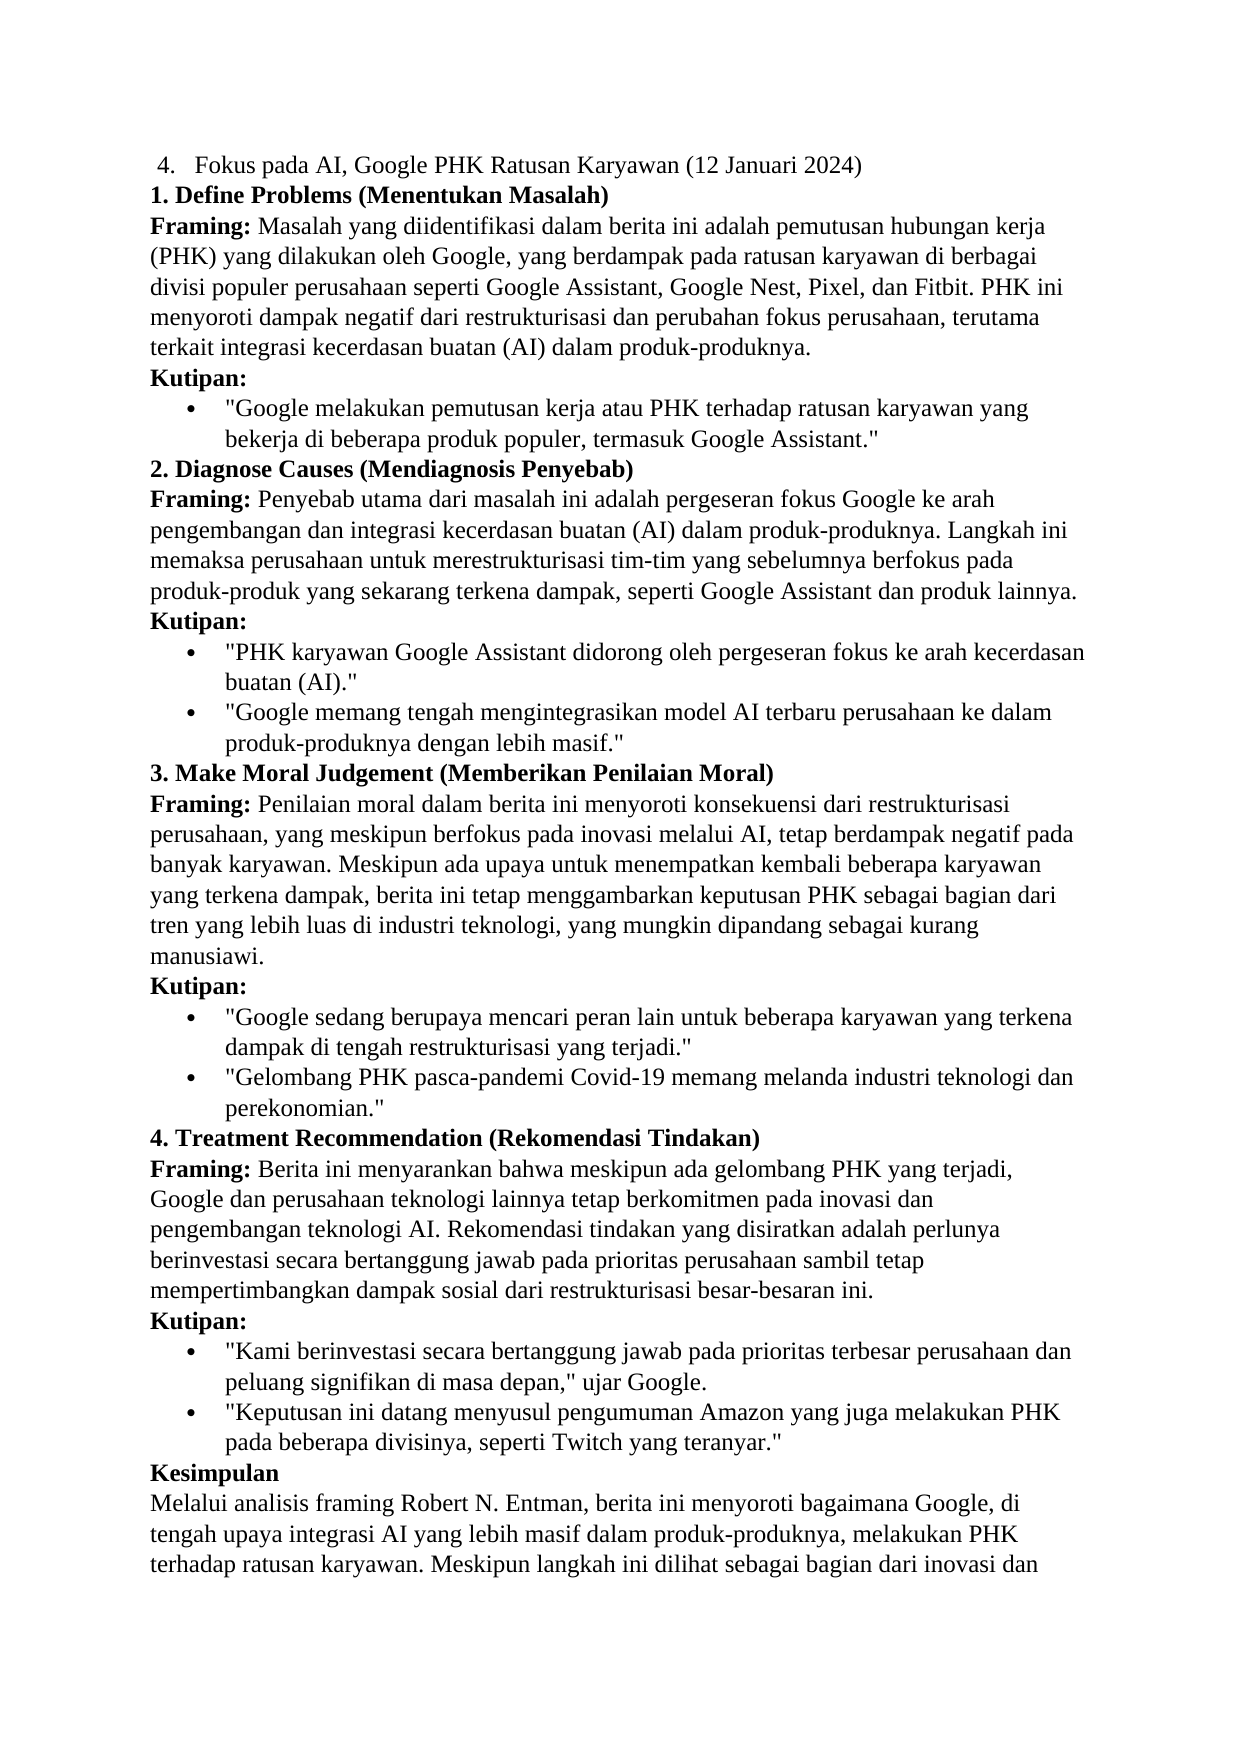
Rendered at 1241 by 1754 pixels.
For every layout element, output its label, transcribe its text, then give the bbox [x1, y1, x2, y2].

text 3. Make Moral Judgement (Memberikan Penilaian Moral) [150, 758, 1090, 787]
list "Kami berinvestasi secara bertanggung jawab pada prioritas terbesar perusahaan dan peluang signifikan di masa depan," ujar Google. [187, 1336, 1090, 1395]
text Kutipan: [150, 971, 1090, 1000]
text Kutipan: [150, 363, 1090, 392]
list "Keputusan ini datang menyusul pengumuman Amazon yang juga melakukan PHK pada beberapa divisinya, seperti Twitch yang teranyar." [187, 1397, 1090, 1456]
text Framing: Penyebab utama dari masalah ini adalah pergeseran fokus Google ke arah pengembangan dan integrasi kecerdasan buatan (AI) dalam produk-produknya. Langkah ini memaksa perusahaan untuk merestrukturisasi tim-tim yang sebelumnya berfokus pada produk-produk yang sekarang terkena dampak, seperti Google Assistant dan produk lainnya. [150, 484, 1090, 604]
text Kesimpulan [150, 1458, 1090, 1487]
text Framing: Masalah yang diidentifikasi dalam berita ini adalah pemutusan hubungan kerja (PHK) yang dilakukan oleh Google, yang berdampak pada ratusan karyawan di berbagai divisi populer perusahaan seperti Google Assistant, Google Nest, Pixel, dan Fitbit. PHK ini menyoroti dampak negatif dari restrukturisasi dan perubahan fokus perusahaan, terutama terkait integrasi kecerdasan buatan (AI) dalam produk-produknya. [150, 211, 1090, 361]
text 1. Define Problems (Menentukan Masalah) [150, 180, 1090, 209]
list "Gelombang PHK pasca-pandemi Covid-19 memang melanda industri teknologi dan perekonomian." [187, 1062, 1090, 1122]
text 2. Diagnose Causes (Mendiagnosis Penyebab) [150, 454, 1090, 483]
list "PHK karyawan Google Assistant didorong oleh pergeseran fokus ke arah kecerdasan buatan (AI)." [187, 637, 1090, 696]
text Kutipan: [150, 1306, 1090, 1334]
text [150, 1488, 1090, 1578]
list "Google melakukan pemutusan kerja atau PHK terhadap ratusan karyawan yang bekerja di beberapa produk populer, termasuk Google Assistant." [187, 393, 1090, 452]
list Fokus pada AI, Google PHK Ratusan Karyawan (12 Januari 2024) [157, 150, 1090, 179]
text 4. Treatment Recommendation (Rekomendasi Tindakan) [150, 1123, 1090, 1152]
list "Google memang tengah mengintegrasikan model AI terbaru perusahaan ke dalam produk-produknya dengan lebih masif." [187, 697, 1090, 757]
text Framing: Penilaian moral dalam berita ini menyoroti konsekuensi dari restrukturisasi perusahaan, yang meskipun berfokus pada inovasi melalui AI, tetap berdampak negatif pada banyak karyawan. Meskipun ada upaya untuk menempatkan kembali beberapa karyawan yang terkena dampak, berita ini tetap menggambarkan keputusan PHK sebagai bagian dari tren yang lebih luas di industri teknologi, yang mungkin dipandang sebagai kurang manusiawi. [150, 789, 1090, 969]
list "Google sedang berupaya mencari peran lain untuk beberapa karyawan yang terkena dampak di tengah restrukturisasi yang terjadi." [187, 1002, 1090, 1061]
text Framing: Berita ini menyarankan bahwa meskipun ada gelombang PHK yang terjadi, Google dan perusahaan teknologi lainnya tetap berkomitmen pada inovasi dan pengembangan teknologi AI. Rekomendasi tindakan yang disiratkan adalah perlunya berinvestasi secara bertanggung jawab pada prioritas perusahaan sambil tetap mempertimbangkan dampak sosial dari restrukturisasi besar-besaran ini. [150, 1154, 1090, 1304]
text Kutipan: [150, 606, 1090, 635]
